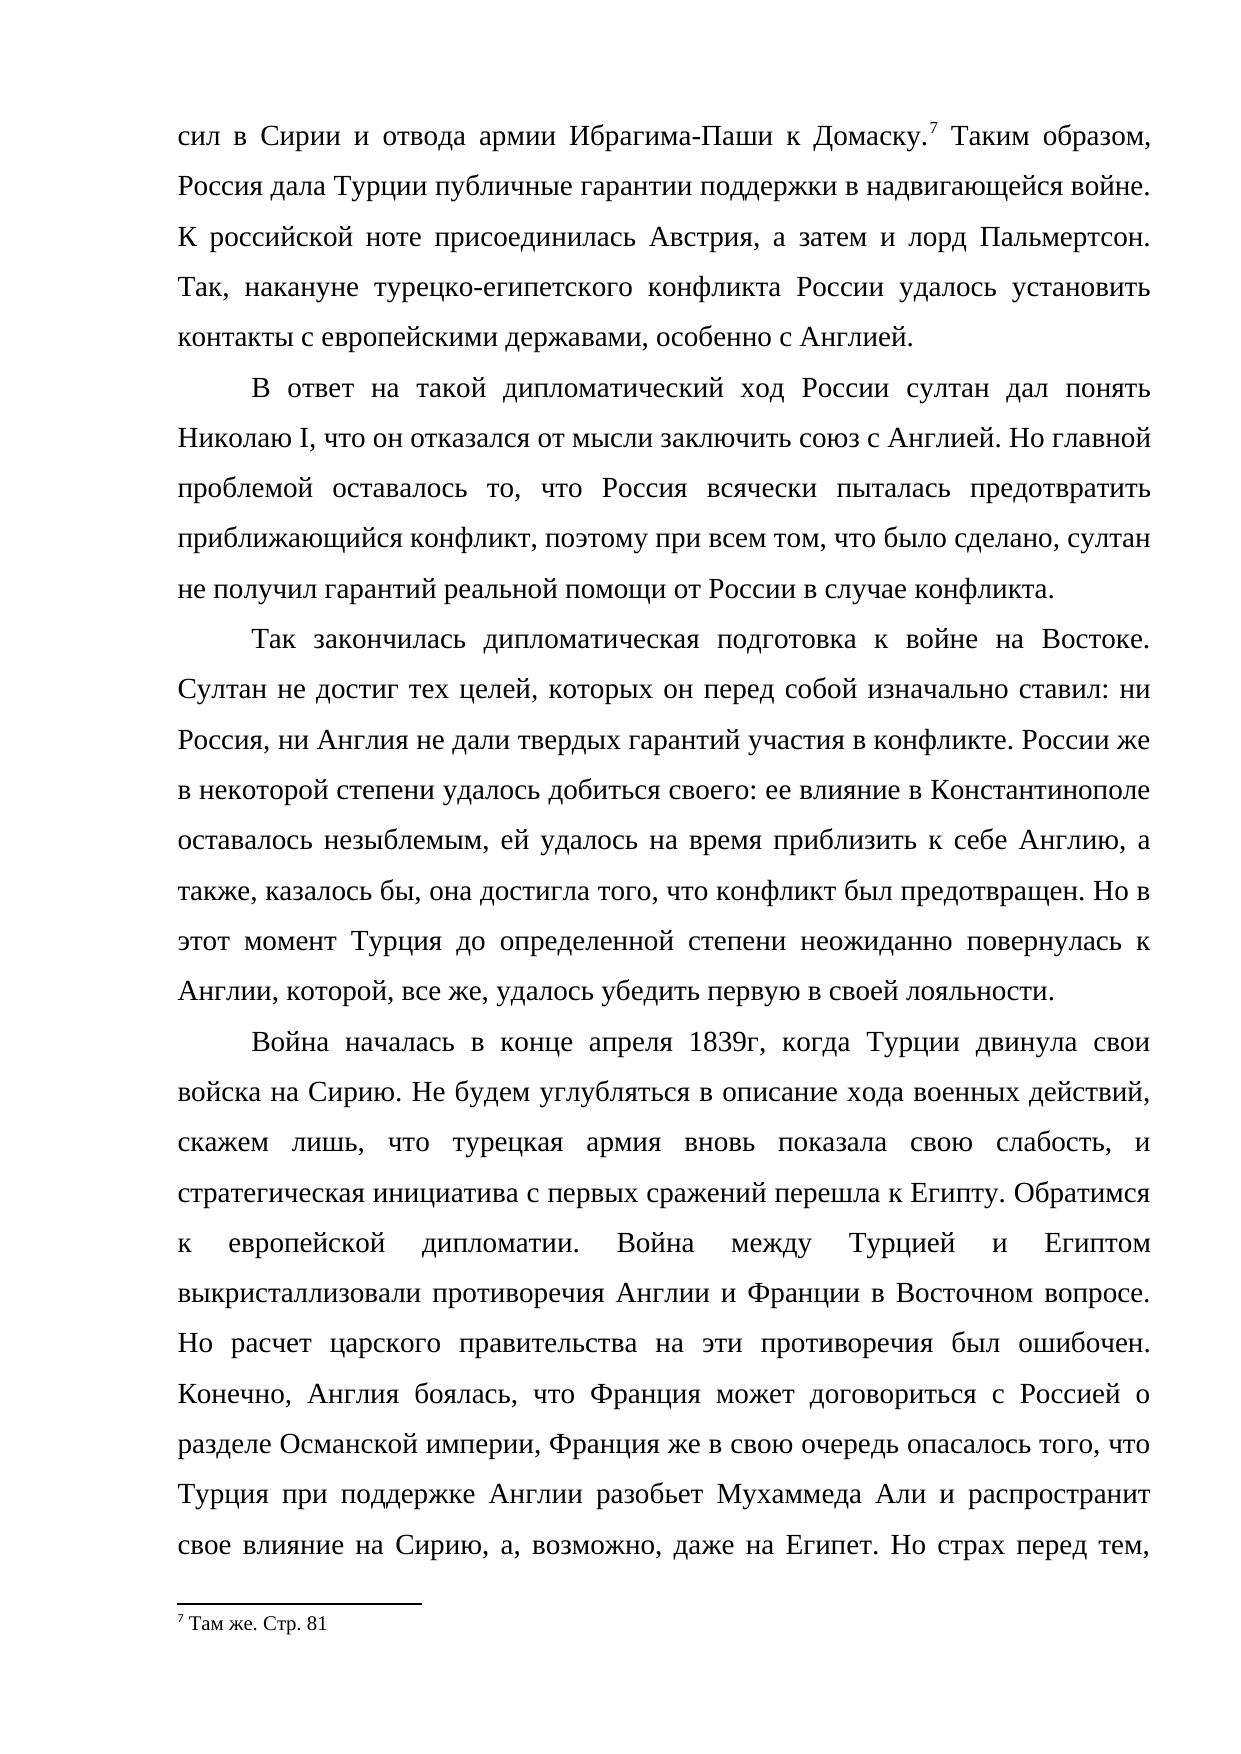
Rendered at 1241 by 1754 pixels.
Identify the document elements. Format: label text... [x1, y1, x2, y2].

text Так закончилась дипломатическая подготовка к войне на Востоке. Султан не достиг тех целей, которых он перед собой изначально ставил: ни Россия, ни Англия не дали твердых гарантий участия в конфликте. России же в некоторой степени удалось добиться своего: ее влияние в Константинополе оставалось незыблемым, ей удалось на время приблизить к себе Англию, а также, казалось бы, она достигла того, что конфликт был предотвращен. Но в этот момент Турция до определенной степени неожиданно повернулась к Англии, которой, все же, удалось убедить первую в своей лояльности. [177, 621, 1152, 1007]
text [177, 1024, 1152, 1560]
text В ответ на такой дипломатический ход России султан дал понять Николаю I, что он отказался от мысли заключить союз с Англией. Но главной проблемой оставалось то, что Россия всячески пыталась предотвратить приближающийся конфликт, поэтому при всем том, что было сделано, султан не получил гарантий реальной помощи от России в случае конфликта. [177, 370, 1152, 604]
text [177, 118, 1152, 353]
